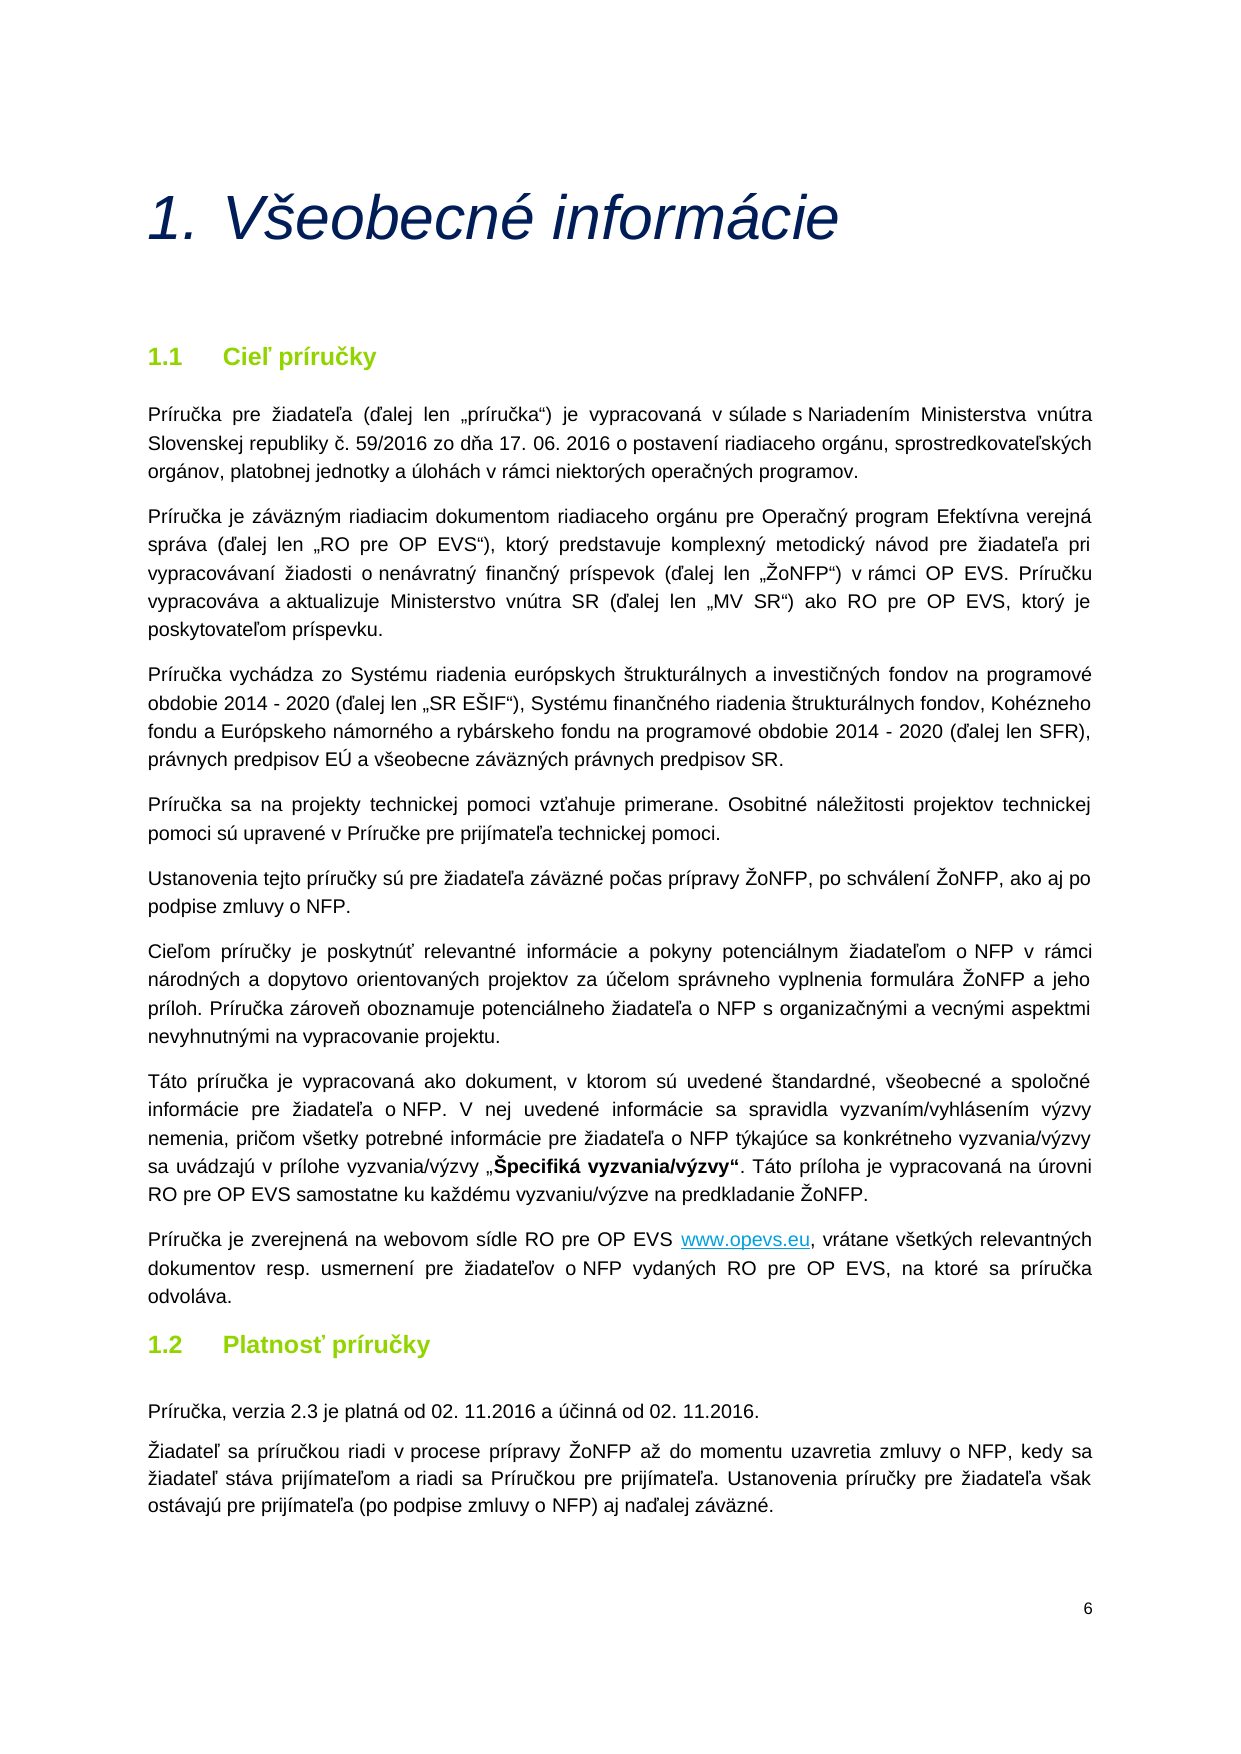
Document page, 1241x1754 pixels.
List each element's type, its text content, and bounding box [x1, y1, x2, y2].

text Príručka, verzia 2.3 je platná od 02. 11.2016 a účinná od 02. 11.2016. [148, 1400, 1092, 1422]
text Príručka sa na projekty technickej pomoci vzťahuje primerane. Osobitné náležitosti projektov technickej pomoci sú upravené v Príručke pre prijímateľa technickej pomoci. [148, 793, 1092, 844]
text Príručka vychádza zo Systému riadenia európskych štrukturálnych a investičných fondov na programové obdobie 2014 - 2020 (ďalej len „SR EŠIF“), Systému finančného riadenia štrukturálnych fondov, Kohézneho fondu a Európskeho námorného a rybárskeho fondu na programové obdobie 2014 - 2020 (ďalej len SFR), právnych predpisov EÚ a všeobecne záväzných právnych predpisov SR. [148, 663, 1092, 771]
text Príručka je záväzným riadiacim dokumentom riadiaceho orgánu pre Operačný program Efektívna verejná správa (ďalej len „RO pre OP EVS“), ktorý predstavuje komplexný metodický návod pre žiadateľa pri vypracovávaní žiadosti o nenávratný finančný príspevok (ďalej len „ŽoNFP“) v rámci OP EVS. Príručku vypracováva a aktualizuje Ministerstvo vnútra SR (ďalej len „MV SR“) ako RO pre OP EVS, ktorý je poskytovateľom príspevku. [148, 505, 1092, 641]
text Cieľom príručky je poskytnúť relevantné informácie a pokyny potenciálnym žiadateľom o NFP v rámci národných a dopytovo orientovaných projektov za účelom správneho vyplnenia formulára ŽoNFP a jeho príloh. Príručka zároveň oboznamuje potenciálneho žiadateľa o NFP s organizačnými a vecnými aspektmi nevyhnutnými na vypracovanie projektu. [148, 940, 1092, 1047]
subtitle 1.2 Platnosť príručky [148, 1330, 1092, 1358]
text Príručka pre žiadateľa (ďalej len „príručka“) je vypracovaná v súlade s Nariadením Ministerstva vnútra Slovenskej republiky č. 59/2016 zo dňa 17. 06. 2016 o postavení riadiaceho orgánu, sprostredkovateľských orgánov, platobnej jednotky a úlohách v rámci niektorých operačných programov. [148, 403, 1092, 482]
subtitle 1.1 Cieľ príručky [148, 341, 1092, 370]
subtitle 1. Všeobecné informácie [148, 181, 1092, 253]
text Príručka je zverejnená na webovom sídle RO pre OP EVS www.opevs.eu, vrátane všetkých relevantných dokumentov resp. usmernení pre žiadateľov o NFP vydaných RO pre OP EVS, na ktoré sa príručka odvoláva. [148, 1228, 1092, 1307]
text Táto príručka je vypracovaná ako dokument, v ktorom sú uvedené štandardné, všeobecné a spoločné informácie pre žiadateľa o NFP. V nej uvedené informácie sa spravidla vyzvaním/vyhlásením výzvy nemenia, pričom všetky potrebné informácie pre žiadateľa o NFP týkajúce sa konkrétneho vyzvania/výzvy sa uvádzajú v prílohe vyzvania/výzvy „Špecifiká vyzvania/výzvy“. Táto príloha je vypracovaná na úrovni RO pre OP EVS samostatne ku každému vyzvaniu/výzve na predkladanie ŽoNFP. [148, 1070, 1092, 1206]
text Ustanovenia tejto príručky sú pre žiadateľa záväzné počas prípravy ŽoNFP, po schválení ŽoNFP, ako aj po podpise zmluvy o NFP. [148, 866, 1092, 917]
text Žiadateľ sa príručkou riadi v procese prípravy ŽoNFP až do momentu uzavretia zmluvy o NFP, kedy sa žiadateľ stáva prijímateľom a riadi sa Príručkou pre prijímateľa. Ustanovenia príručky pre žiadateľa však ostávajú pre prijímateľa (po podpise zmluvy o NFP) aj naďalej záväzné. [148, 1439, 1092, 1517]
